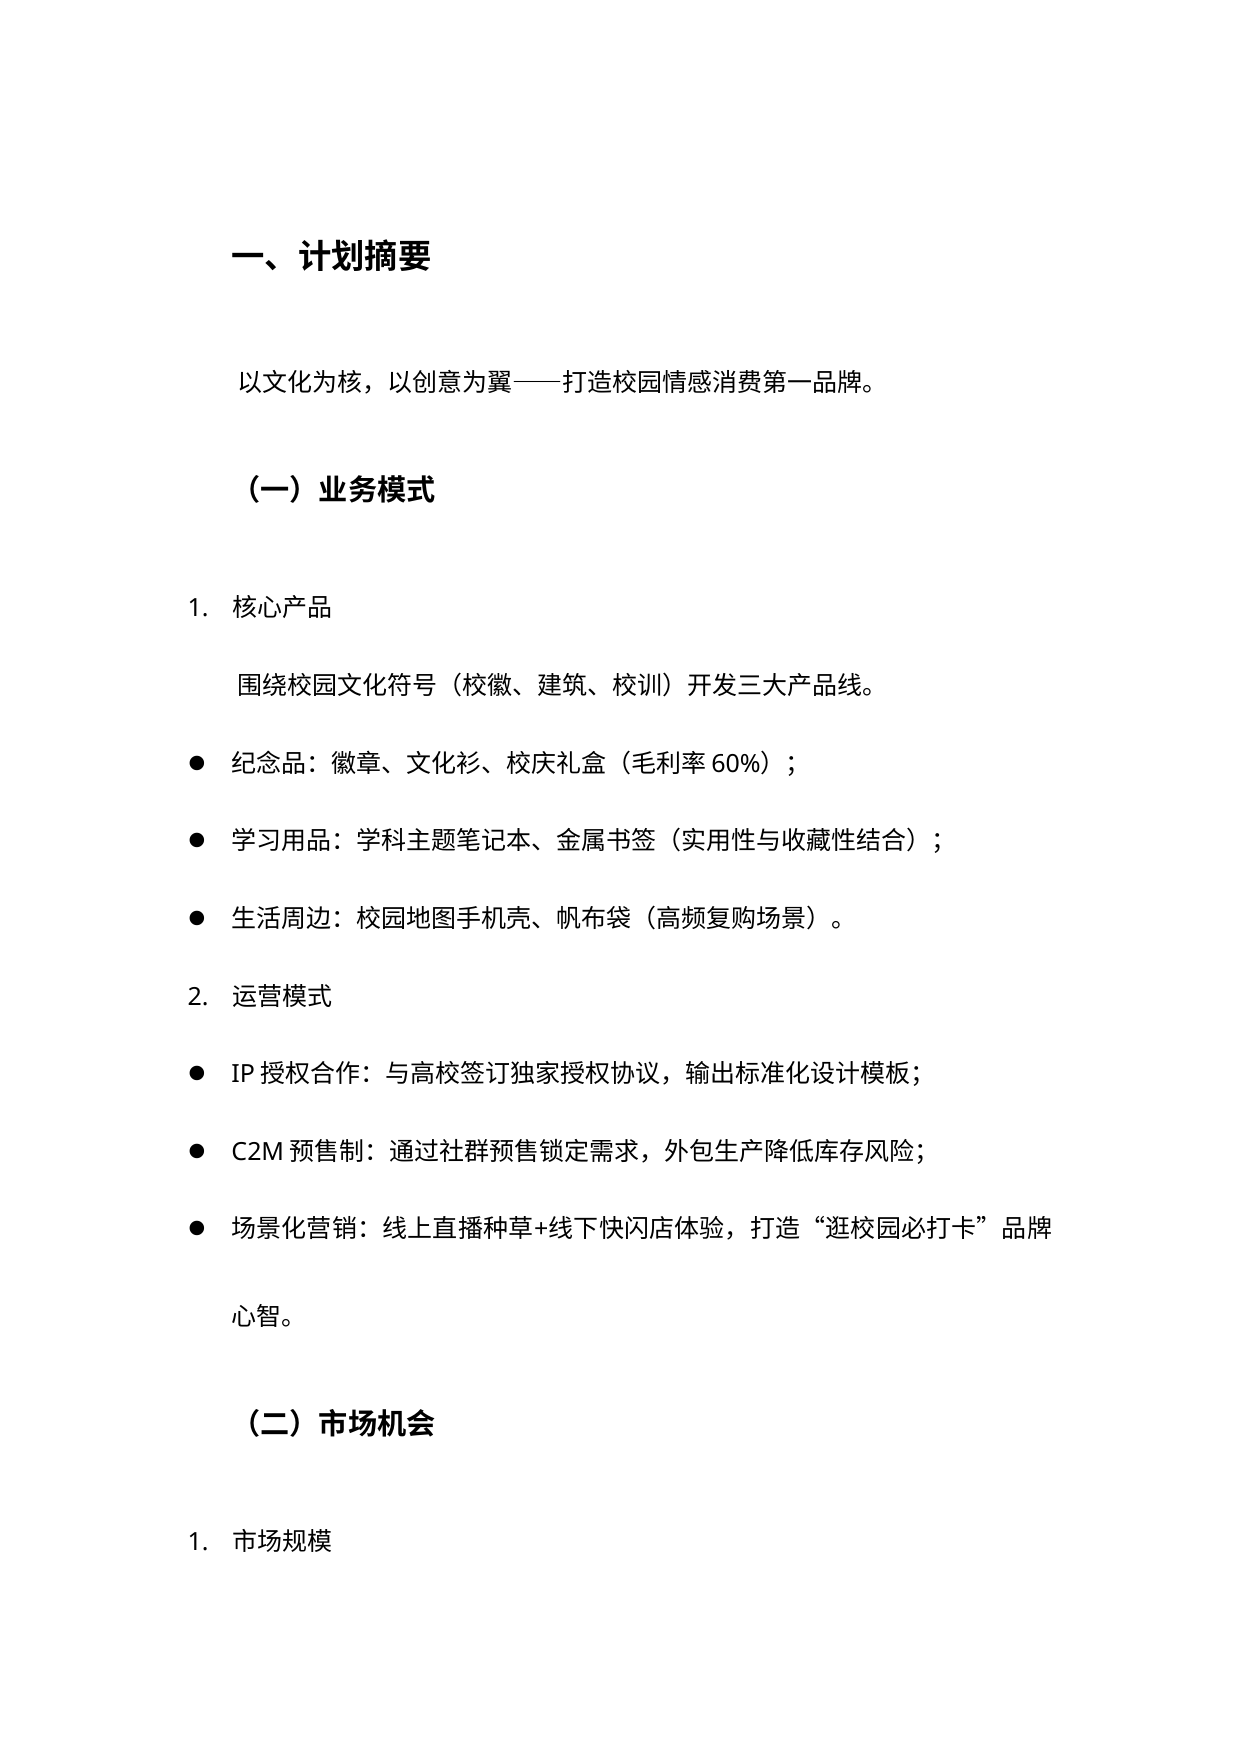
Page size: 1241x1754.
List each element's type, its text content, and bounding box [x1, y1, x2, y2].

text 围绕校园文化符号（校徽、建筑、校训）开发三大产品线。 [187, 651, 1053, 716]
list IP授权合作：与高校签订独家授权协议，输出标准化设计模板； [187, 1039, 1053, 1104]
list 生活周边：校园地图手机壳、帆布袋（高频复购场景）。 [187, 884, 1053, 949]
list 市场规模 [187, 1507, 1053, 1572]
list 学习用品：学科主题笔记本、金属书签（实用性与收藏性结合）； [187, 806, 1053, 871]
list 纪念品：徽章、文化衫、校庆礼盒（毛利率60%）； [187, 729, 1053, 794]
subtitle 计划摘要 [187, 222, 1053, 287]
list C2M预售制：通过社群预售锁定需求，外包生产降低库存风险； [187, 1117, 1053, 1182]
list 核心产品 [187, 573, 1053, 638]
list 运营模式 [187, 962, 1053, 1027]
subtitle 市场机会 [187, 1389, 1053, 1454]
subtitle 业务模式 [187, 455, 1053, 520]
text 以文化为核，以创意为翼——打造校园情感消费第一品牌。 [187, 348, 1053, 413]
list 场景化营销：线上直播种草+线下快闪店体验，打造“逛校园必打卡”品牌心智。 [187, 1194, 1053, 1347]
